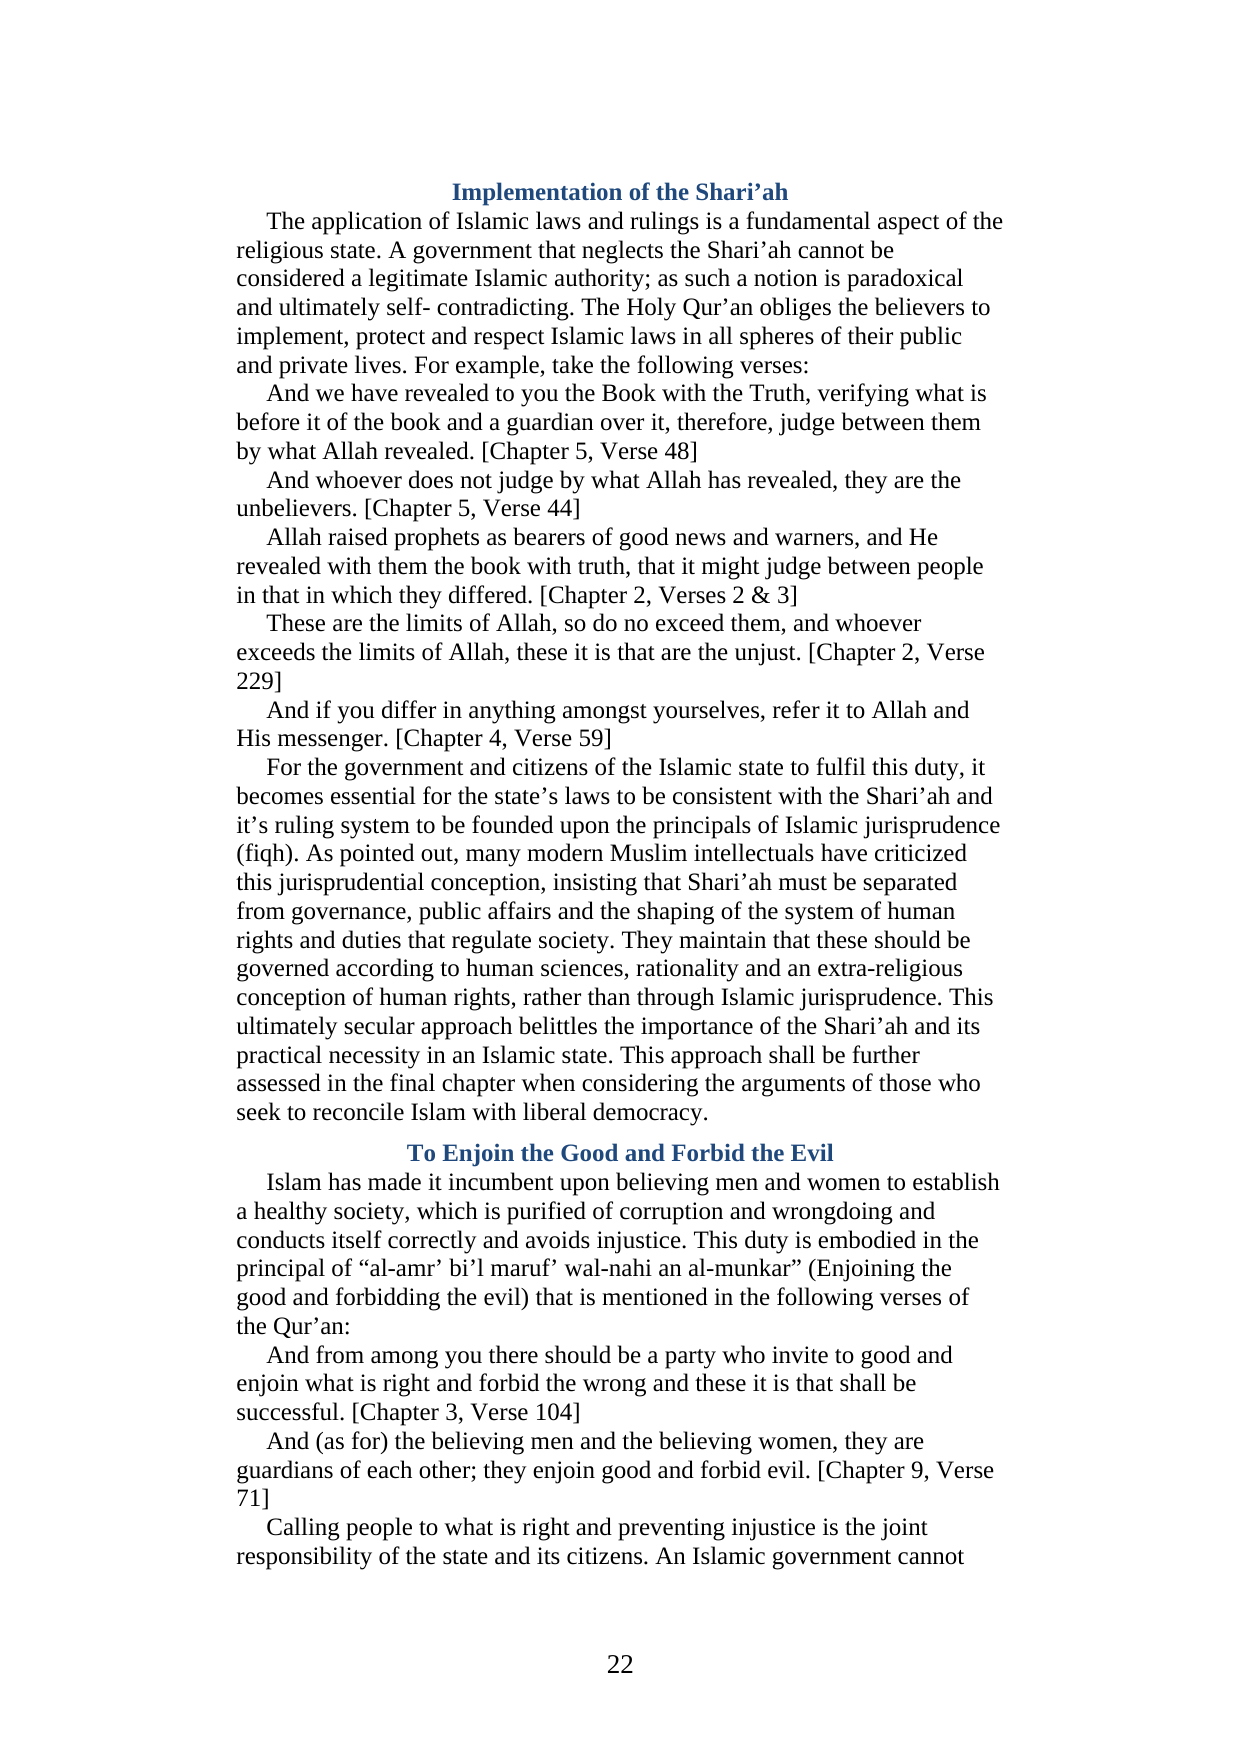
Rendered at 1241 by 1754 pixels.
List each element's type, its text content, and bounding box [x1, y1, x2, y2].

text And whoever does not judge by what Allah has revealed, they are the unbelievers. [Chapter 5, Verse 44] [236, 465, 1004, 522]
text And if you differ in anything amongst yourselves, refer it to Allah and His messenger. [Chapter 4, Verse 59] [236, 695, 1004, 752]
text For the government and citizens of the Islamic state to fulfil this duty, it becomes essential for the state’s laws to be consistent with the Shari’ah and it’s ruling system to be founded upon the principals of Islamic jurisprudence (fiqh). As pointed out, many modern Muslim intellectuals have criticized this jurisprudential conception, insisting that Shari’ah must be separated from governance, public affairs and the shaping of the system of human rights and duties that regulate society. They maintain that these should be governed according to human sciences, rationality and an extra-religious conception of human rights, rather than through Islamic jurisprudence. This ultimately secular approach belittles the importance of the Shari’ah and its practical necessity in an Islamic state. This approach shall be further assessed in the final chapter when considering the arguments of those who seek to reconcile Islam with liberal democracy. [236, 752, 1004, 1126]
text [236, 1512, 1004, 1570]
text Allah raised prophets as bearers of good news and warners, and He revealed with them the book with truth, that it might judge between people in that in which they differed. [Chapter 2, Verses 2 & 3] [236, 522, 1004, 608]
text These are the limits of Allah, so do no exceed them, and whoever exceeds the limits of Allah, these it is that are the unjust. [Chapter 2, Verse 229] [236, 608, 1004, 695]
text The application of Islamic laws and rulings is a fundamental aspect of the religious state. A government that neglects the Shari’ah cannot be considered a legitimate Islamic authority; as such a notion is paradoxical and ultimately self- contradicting. The Holy Qur’an obliges the believers to implement, protect and respect Islamic laws in all spheres of their public and private lives. For example, take the following verses: [236, 206, 1004, 378]
text And from among you there should be a party who invite to good and enjoin what is right and forbid the wrong and these it is that shall be successful. [Chapter 3, Verse 104] [236, 1340, 1004, 1426]
text And (as for) the believing men and the believing women, they are guardians of each other; they enjoin good and forbid evil. [Chapter 9, Verse 71] [236, 1426, 1004, 1512]
subtitle To Enjoin the Good and Forbid the Evil [236, 1138, 1004, 1167]
text And we have revealed to you the Book with the Truth, verifying what is before it of the book and a guardian over it, therefore, judge between them by what Allah revealed. [Chapter 5, Verse 48] [236, 378, 1004, 465]
subtitle Implementation of the Shari’ah [236, 177, 1004, 206]
text Islam has made it incumbent upon believing men and women to establish a healthy society, which is purified of corruption and wrongdoing and conducts itself correctly and avoids injustice. This duty is embodied in the principal of “al-amr’ bi’l maruf’ wal-nahi an al-munkar” (Enjoining the good and forbidding the evil) that is mentioned in the following verses of the Qur’an: [236, 1167, 1004, 1340]
